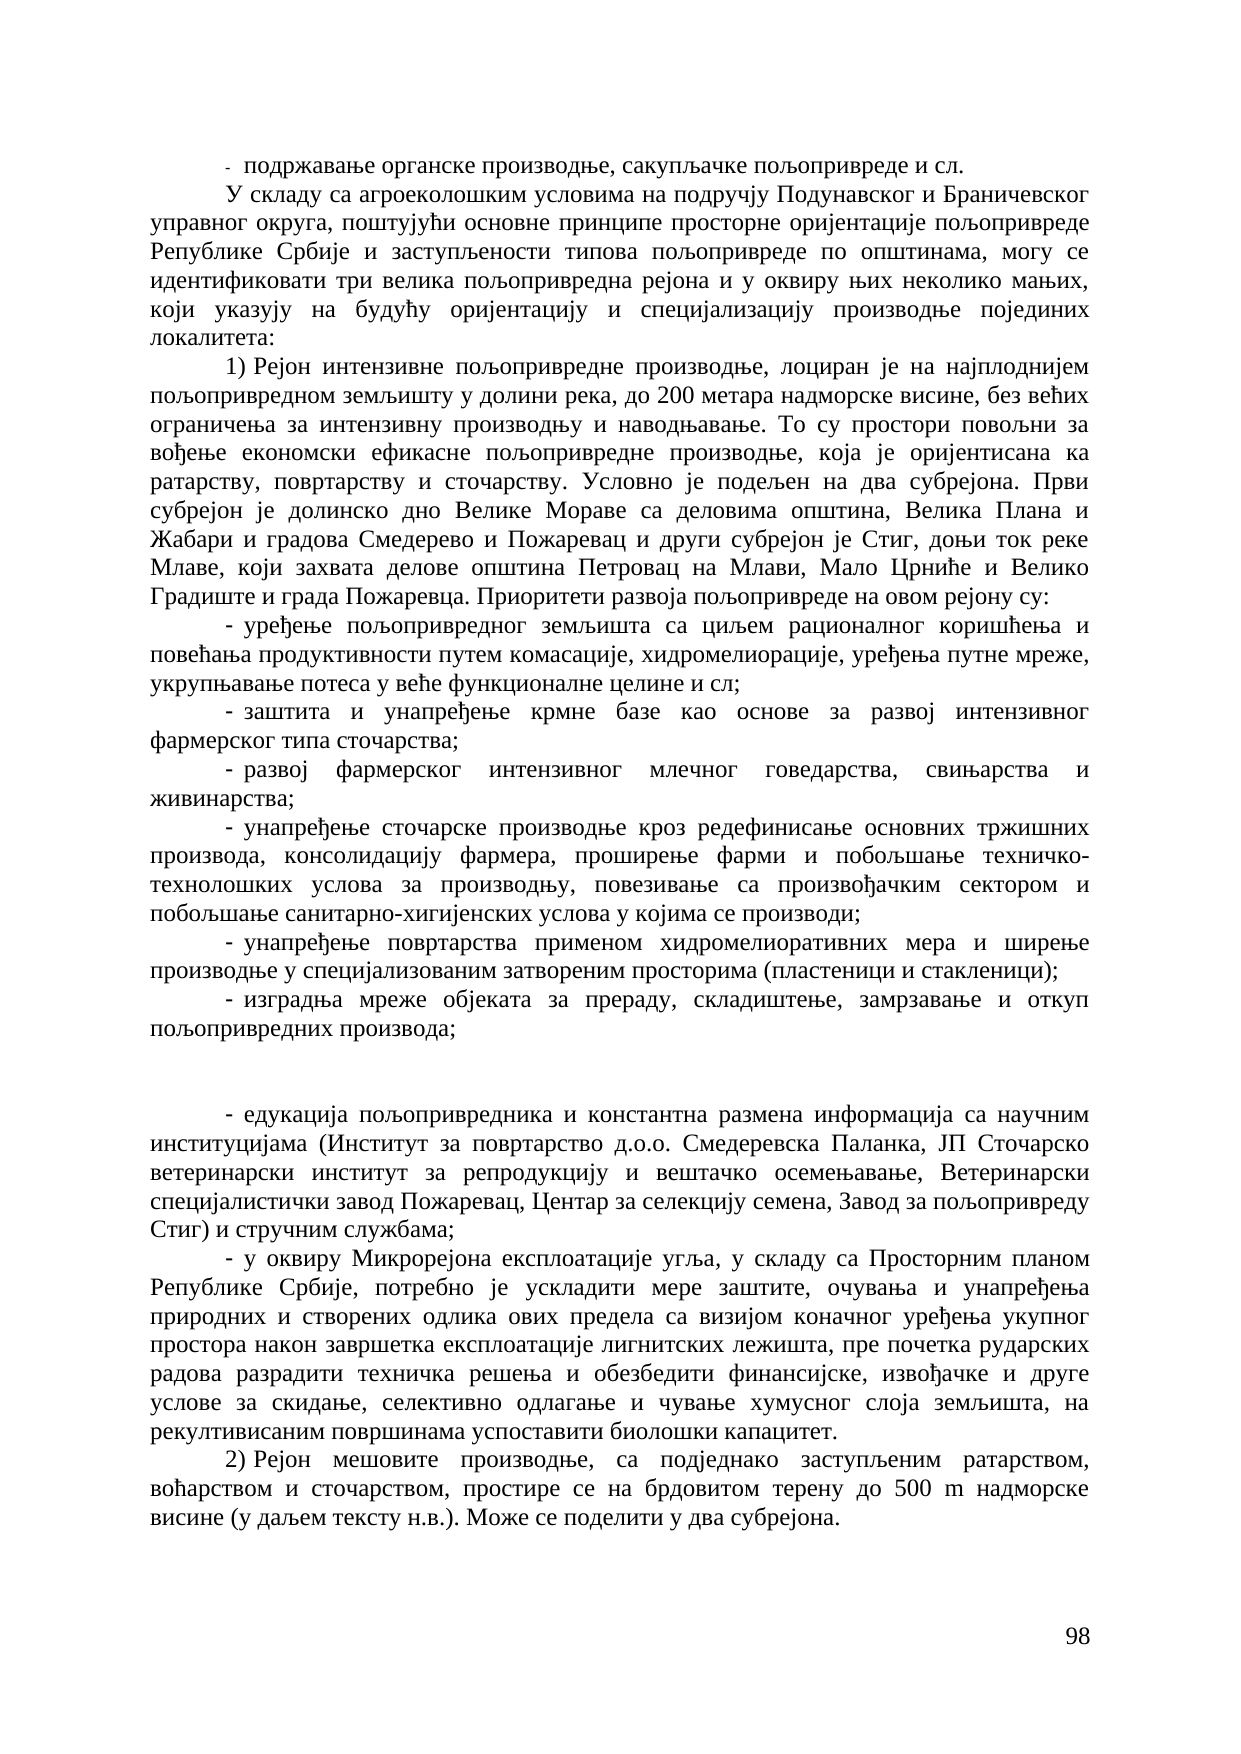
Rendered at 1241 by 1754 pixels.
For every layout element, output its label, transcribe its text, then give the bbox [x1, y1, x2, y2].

list изградња мреже објеката за прераду, складиштење, замрзавање и откуп пољопривредних производа; [150, 984, 1090, 1042]
list подржавање органске производње, сакупљачке пољопривреде и сл. [150, 150, 1090, 179]
list заштита и унапређење крмне базе као основе за развој интензивног фармерског типа сточарства; [150, 696, 1090, 754]
list Рејон интензивне пољопривредне производње, лоциран је на најплоднијем пољопривредном земљишту у долини река, до 200 метара надморске висине, без већих ограничења за интензивну производњу и наводњавање. То су простори повољни за вођење економски ефикасне пољопривредне производње, која је оријентисана ка ратарству, повртарству и сточарству. Условно је подељен на два субрејона. Први субрејон је долинско дно Велике Мораве са деловима општина, Велика Плана и Жабари и градова Смедерево и Пожаревац и други субрејон је Стиг, доњи ток реке Млаве, који захвата делове општина Петровац на Млави, Мало Црниће и Велико Градиште и града Пожаревца. Приоритети развоја пољопривреде на овом рејону су: [150, 351, 1090, 610]
list унапређење сточарске производње кроз редефинисање основних тржишних производа, консолидацију фармера, проширење фарми и побољшање техничко-технолошких услова за производњу, повезивање са произвођачким сектором и побољшање санитарно-хигијенских услова у којима се производи; [150, 812, 1090, 927]
text У складу са агроеколошким условима на подручју Подунавског и Браничевског управног округа, поштујући основне принципе просторне оријентације пољопривреде Републике Србије и заступљености типова пољопривреде по општинама, могу се идентификовати три велика пољопривредна рејона и у оквиру њих неколико мањих, који указују на будућу оријентацију и специјализацију производње појединих локалитета: [150, 179, 1090, 351]
list унапређење повртарства применом хидромелиоративних мера и ширење производње у специјализованим затвореним просторима (пластеници и стакленици); [150, 927, 1090, 984]
list едукација пољопривредника и константна размена информација са научним институцијама (Институт за повртарство д.о.о. Смедеревска Паланка, ЈП Сточарско ветеринарски институт за репродукцију и вештачко осемењавање, Ветеринарски специјалистички завод Пожаревац, Центар за селекцију семена, Завод за пољопривреду Стиг) и стручним службама; [150, 1099, 1090, 1243]
list у оквиру Микрорејона експлоатације угља, у складу са Просторним планом Републике Србије, потребно је ускладити мере заштите, очувања и унапређења природних и створених одлика ових предела са визијом коначног уређења укупног простора након завршетка експлоатације лигнитских лежишта, пре почетка рударских радова разрадити техничка решења и обезбедити финансијске, извођачке и друге услове за скидање, селективно одлагање и чување хумусног слоја земљишта, на рекултивисаним површинама успоставити биолошки капацитет. [150, 1243, 1090, 1444]
list Рејон мешовите производње, са подједнако заступљеним ратарством, воћарством и сточарством, простире се на брдовитом терену до 500 m надморске висине (у даљем тексту н.в.). Може се поделити у два субрејона. [150, 1444, 1090, 1531]
list развој фармерског интензивног млечног говедарства, свињарства и живинарства; [150, 754, 1090, 812]
list уређење пољопривредног земљишта са циљем рационалног коришћења и повећања продуктивности путем комасације, хидромелиорације, уређења путне мреже, укрупњавање потеса у веће функционалне целине и сл; [150, 610, 1090, 696]
